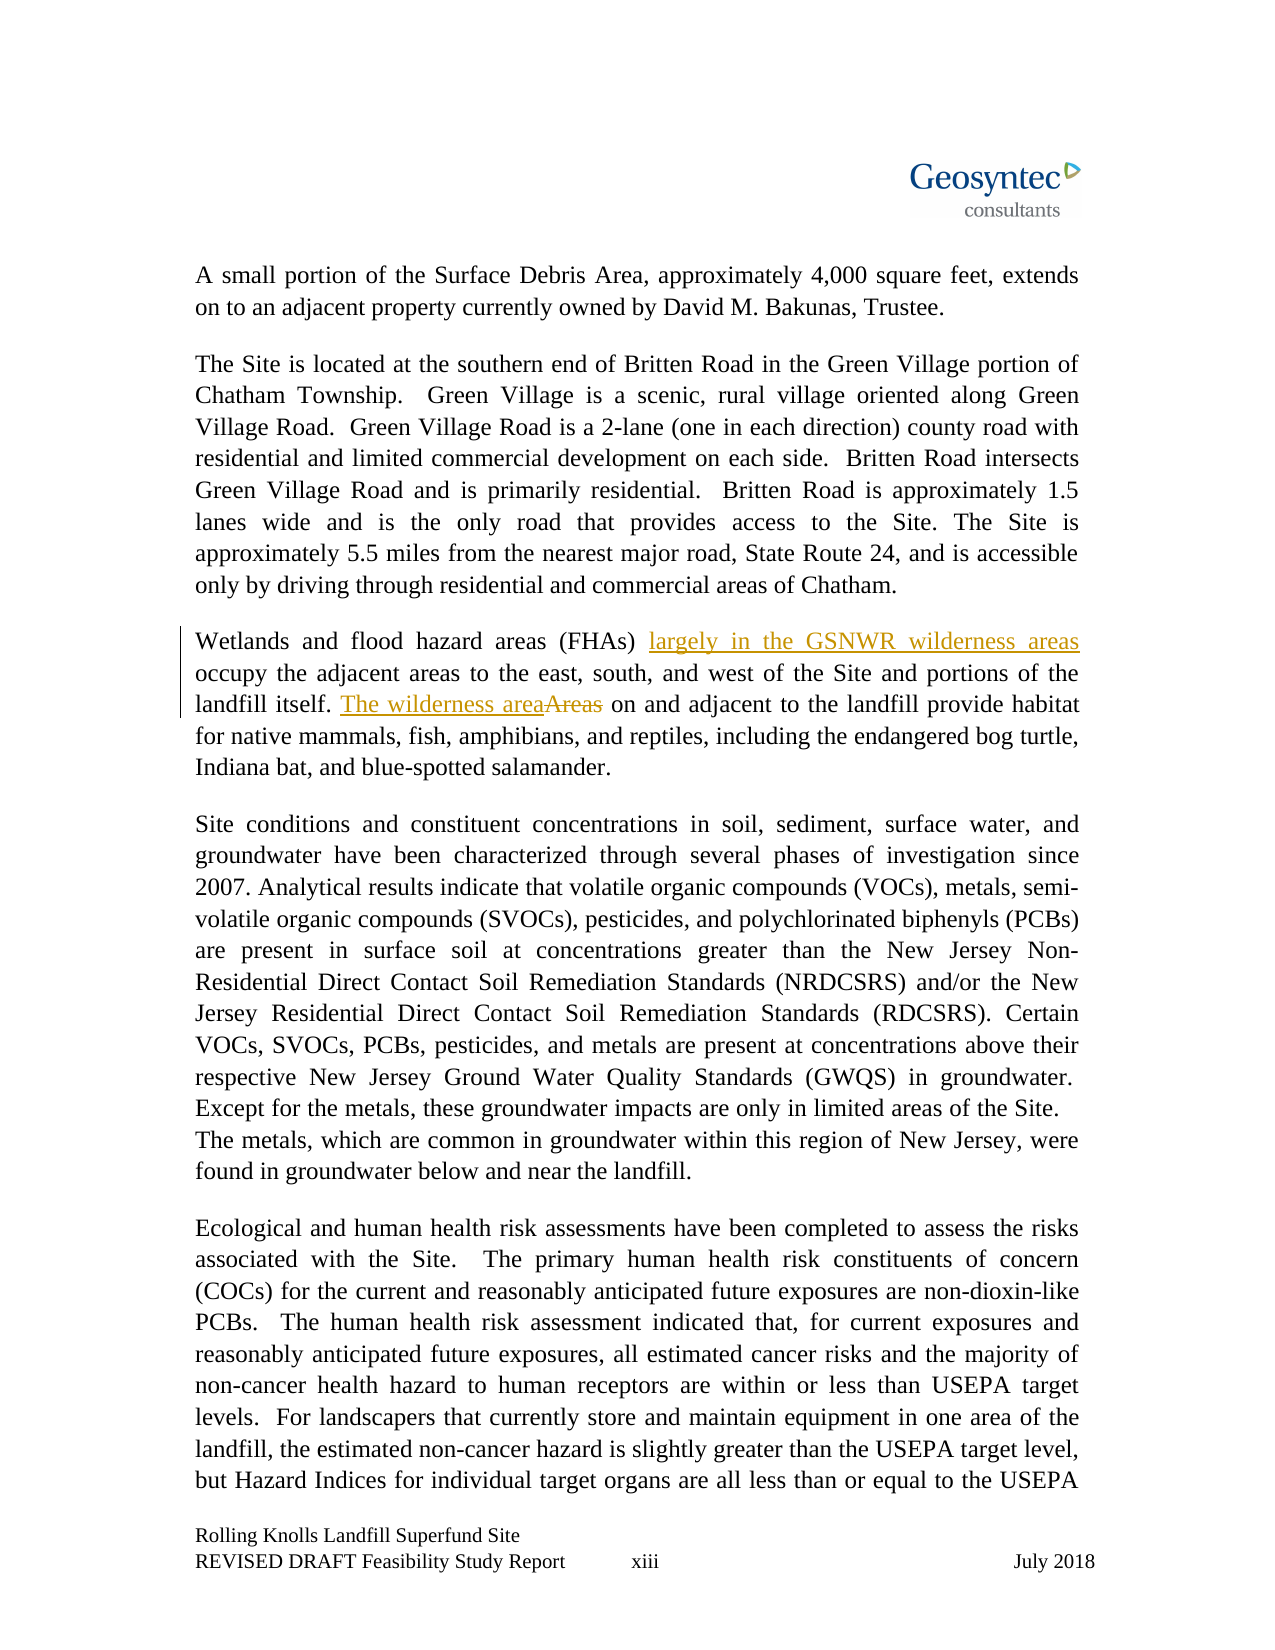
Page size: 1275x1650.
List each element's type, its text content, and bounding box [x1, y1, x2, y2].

text Wetlands and flood hazard areas (FHAs) occupy the adjacent areas to the east, south, and west of the Site and portions of the landfill itself. on and adjacent to the landfill provide habitat for native mammals, fish, amphibians, and reptiles, including the endangered bog turtle, Indiana bat, and blue-spotted salamander. [195, 626, 1080, 781]
text Site conditions and constituent concentrations in soil, sediment, surface water, and groundwater have been characterized through several phases of investigation since 2007. Analytical results indicate that volatile organic compounds (VOCs), metals, semi-volatile organic compounds (SVOCs), pesticides, and polychlorinated biphenyls (PCBs) are present in surface soil at concentrations greater than the New Jersey Non-Residential Direct Contact Soil Remediation Standards (NRDCSRS) and/or the New Jersey Residential Direct Contact Soil Remediation Standards (RDCSRS). Certain VOCs, SVOCs, PCBs, pesticides, and metals are present at concentrations above their respective New Jersey Ground Water Quality Standards (GWQS) in groundwater. Except for the metals, these groundwater impacts are only in limited areas of the Site. The metals, which are common in groundwater within this region of New Jersey, were found in groundwater below and near the landfill. [195, 809, 1080, 1185]
picture [909, 160, 1083, 218]
text The Site is located at the southern end of Britten Road in the Green Village portion of Chatham Township. Green Village is a scenic, rural village oriented along Green Village Road. Green Village Road is a 2-lane (one in each direction) county road with residential and limited commercial development on each side. Britten Road intersects Green Village Road and is primarily residential. Britten Road is approximately 1.5 lanes wide and is the only road that provides access to the Site. The Site is approximately 5.5 miles from the nearest major road, State Route 24, and is accessible only by driving through residential and commercial areas of Chatham. [195, 349, 1080, 598]
